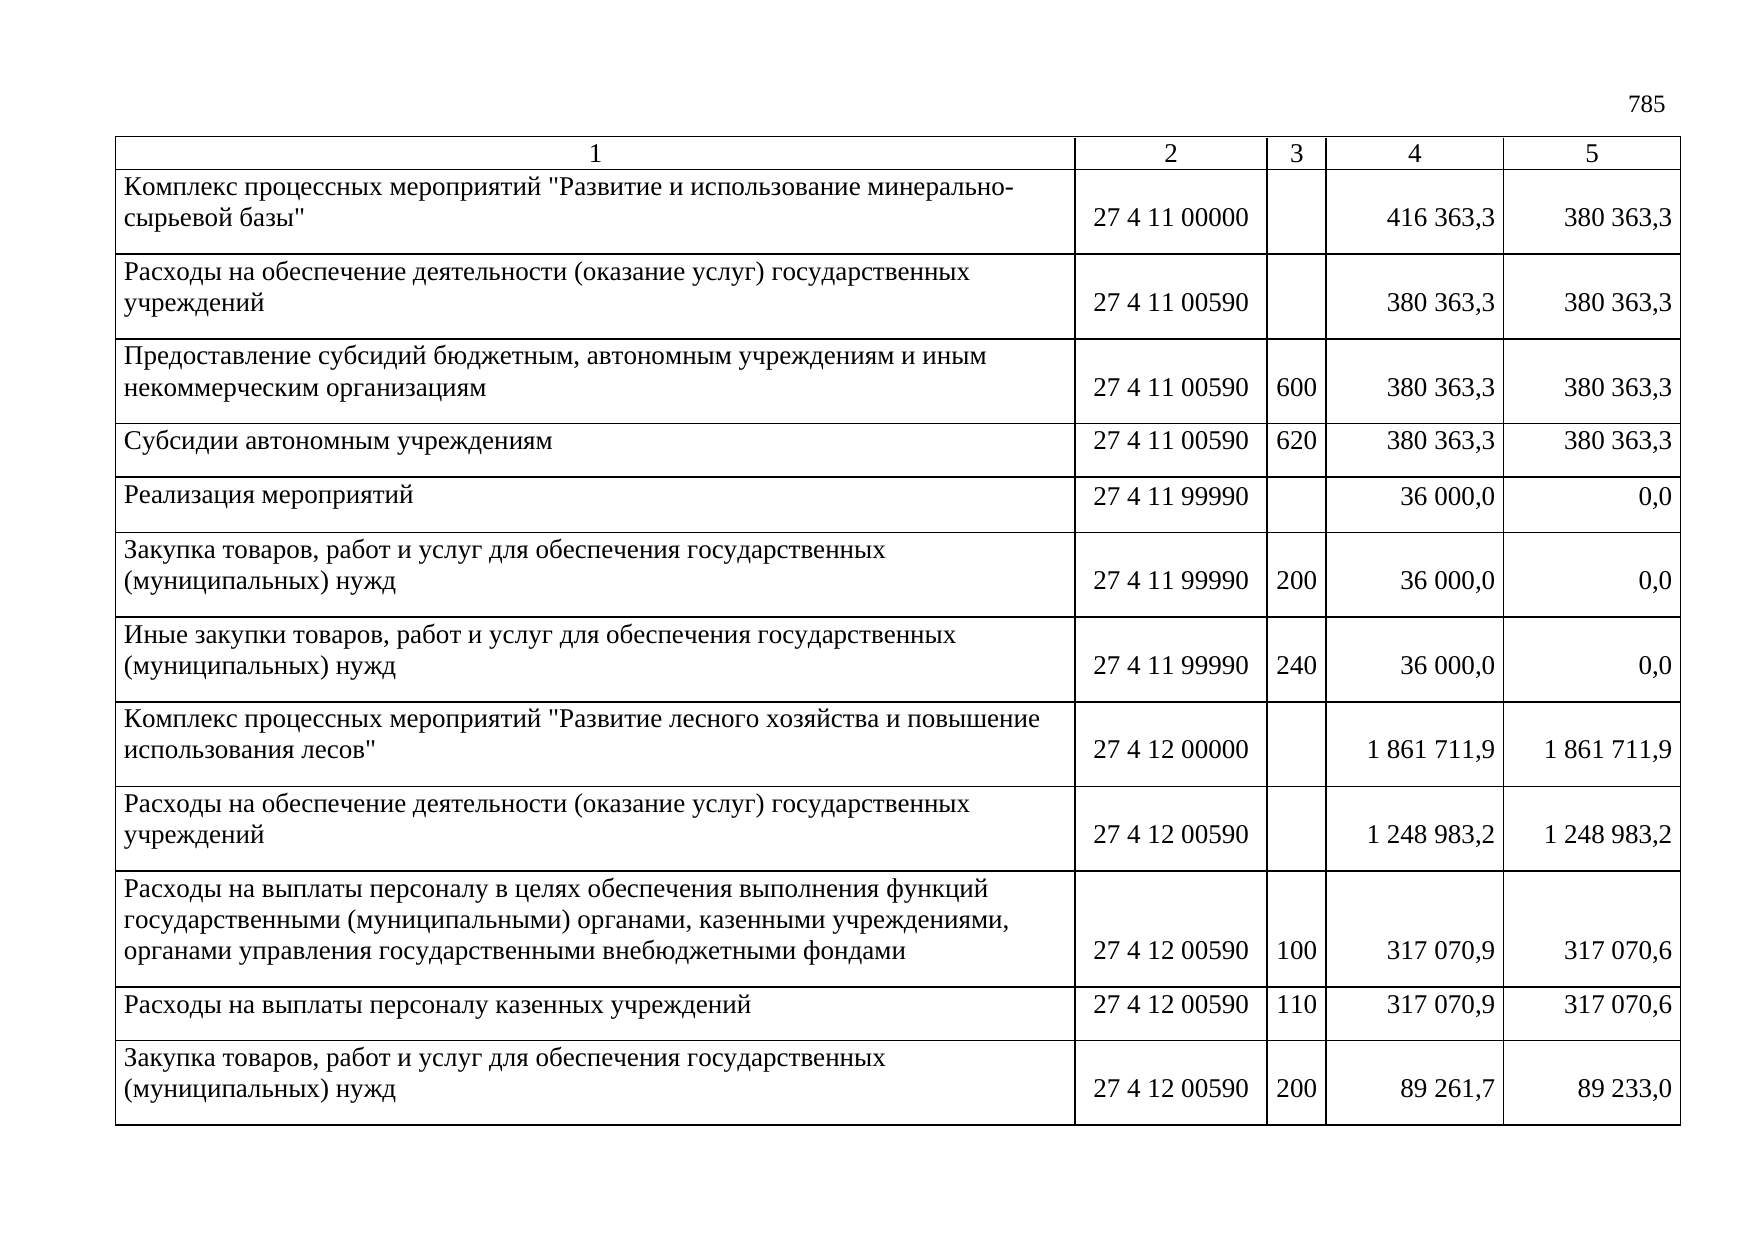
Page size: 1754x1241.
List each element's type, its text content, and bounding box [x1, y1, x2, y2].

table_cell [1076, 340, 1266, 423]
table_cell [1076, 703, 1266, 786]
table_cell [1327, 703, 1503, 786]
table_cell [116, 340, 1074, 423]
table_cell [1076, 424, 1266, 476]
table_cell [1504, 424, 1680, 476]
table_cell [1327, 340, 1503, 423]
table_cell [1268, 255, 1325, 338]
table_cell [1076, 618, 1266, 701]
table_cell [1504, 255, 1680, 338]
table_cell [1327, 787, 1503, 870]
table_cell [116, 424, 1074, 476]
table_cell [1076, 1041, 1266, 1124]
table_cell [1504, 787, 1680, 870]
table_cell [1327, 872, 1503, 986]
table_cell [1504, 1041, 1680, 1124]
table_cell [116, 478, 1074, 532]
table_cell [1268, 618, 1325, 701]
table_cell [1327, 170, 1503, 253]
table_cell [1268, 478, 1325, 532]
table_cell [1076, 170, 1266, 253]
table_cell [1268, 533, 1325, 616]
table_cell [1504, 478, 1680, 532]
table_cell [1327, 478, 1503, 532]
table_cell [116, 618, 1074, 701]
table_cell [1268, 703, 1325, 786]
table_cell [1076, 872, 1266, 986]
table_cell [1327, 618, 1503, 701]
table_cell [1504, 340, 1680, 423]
table_header 2 [1076, 137, 1267, 168]
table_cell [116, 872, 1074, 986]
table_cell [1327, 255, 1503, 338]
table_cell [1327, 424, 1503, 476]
table_header 5 [1504, 137, 1680, 168]
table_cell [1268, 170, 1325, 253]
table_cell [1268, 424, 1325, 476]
table_header 4 [1327, 137, 1503, 168]
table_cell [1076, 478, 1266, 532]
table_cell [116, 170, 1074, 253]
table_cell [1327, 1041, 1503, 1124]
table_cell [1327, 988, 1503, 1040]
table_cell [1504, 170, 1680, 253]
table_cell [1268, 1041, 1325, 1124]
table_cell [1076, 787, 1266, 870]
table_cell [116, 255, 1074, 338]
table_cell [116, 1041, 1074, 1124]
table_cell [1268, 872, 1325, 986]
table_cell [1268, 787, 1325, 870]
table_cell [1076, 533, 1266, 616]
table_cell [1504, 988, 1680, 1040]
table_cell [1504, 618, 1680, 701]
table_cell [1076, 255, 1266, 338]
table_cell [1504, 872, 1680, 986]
table_header 3 [1268, 137, 1326, 168]
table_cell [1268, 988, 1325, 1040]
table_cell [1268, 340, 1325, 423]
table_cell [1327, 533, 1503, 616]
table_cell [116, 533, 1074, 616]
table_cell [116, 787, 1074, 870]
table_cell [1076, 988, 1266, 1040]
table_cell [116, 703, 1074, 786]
table_header 1 [116, 137, 1075, 168]
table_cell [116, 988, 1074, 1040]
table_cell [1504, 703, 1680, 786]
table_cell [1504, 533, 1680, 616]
